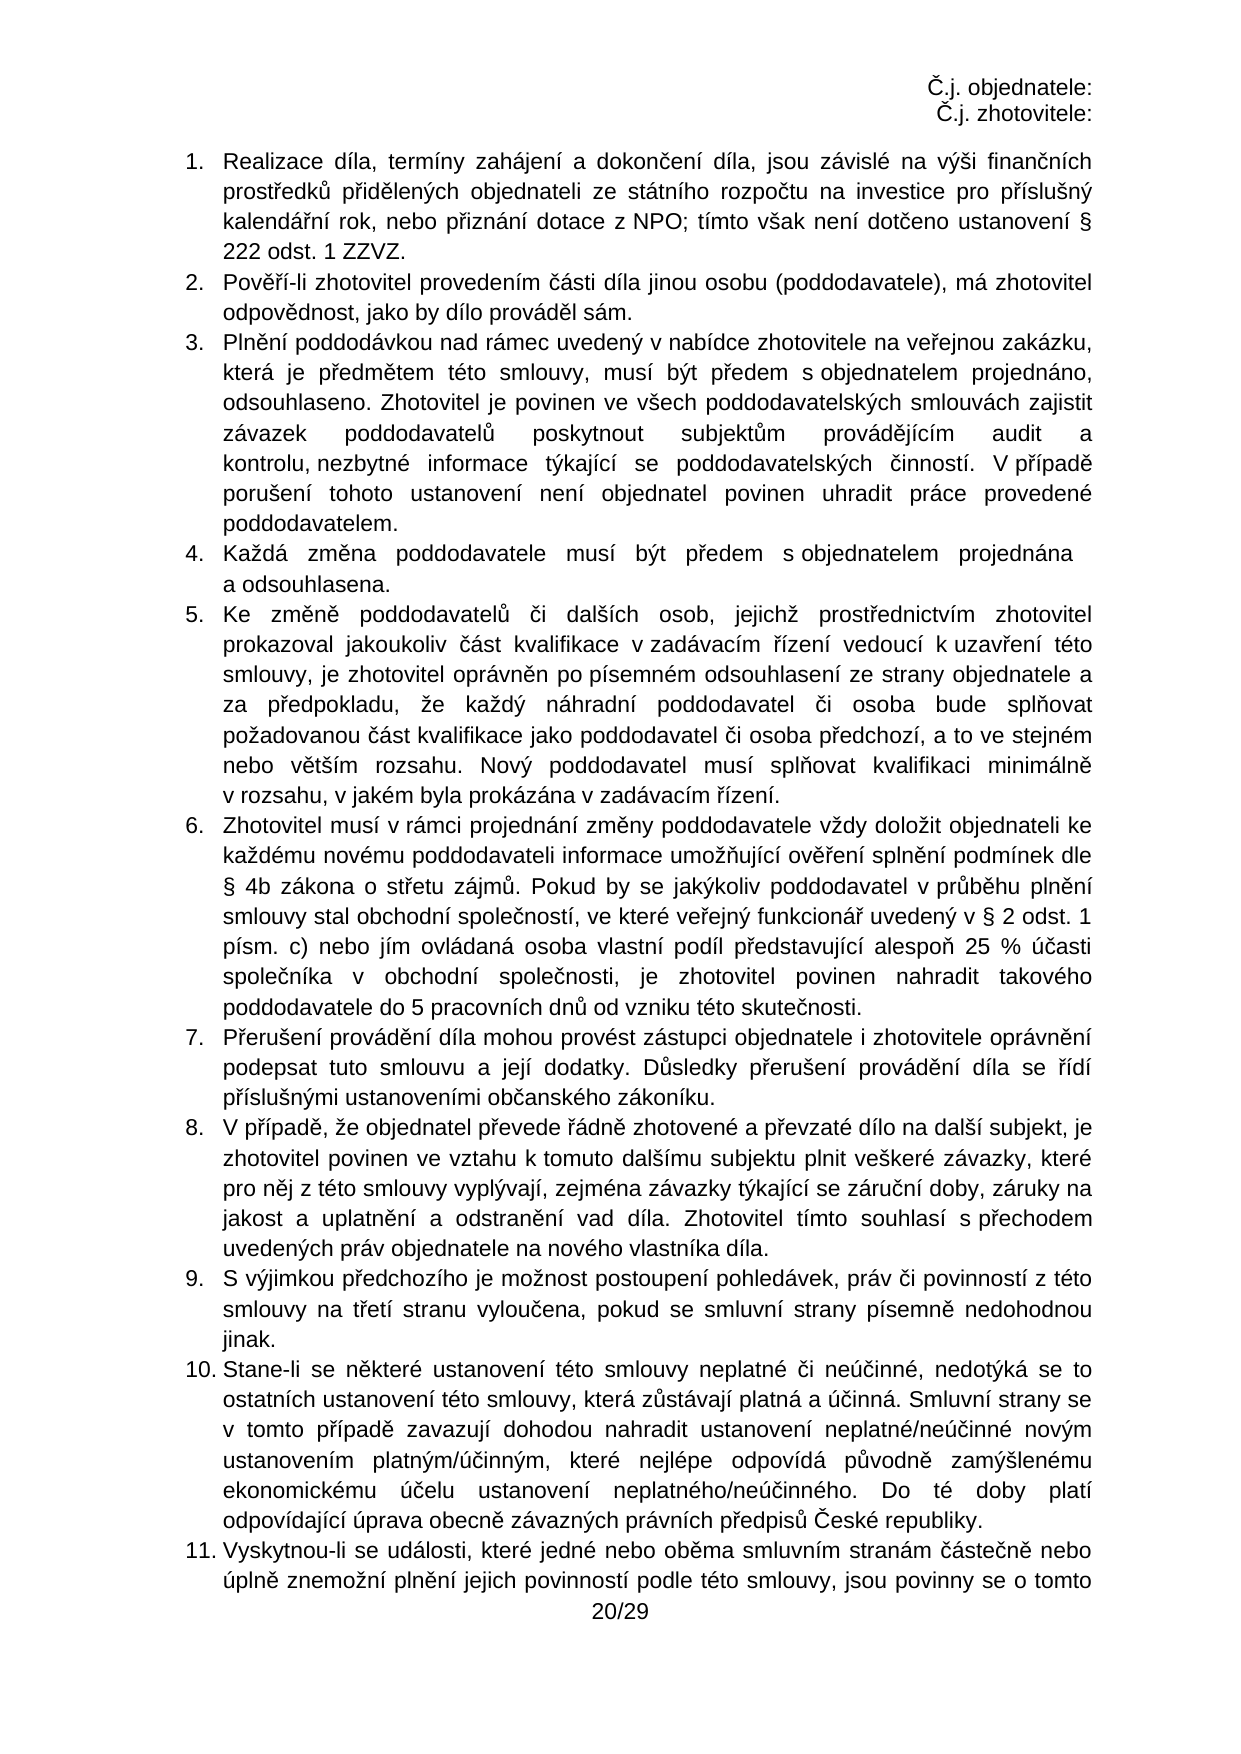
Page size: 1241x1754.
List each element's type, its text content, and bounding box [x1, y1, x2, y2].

list Každá změna poddodavatele musí být předem s objednatelem projednána a odsouhlasena. [185, 540, 1093, 597]
list S výjimkou předchozího je možnost postoupení pohledávek, práv či povinností z této smlouvy na třetí stranu vyloučena, pokud se smluvní strany písemně nedohodnou jinak. [185, 1265, 1093, 1352]
list Stane-li se některé ustanovení této smlouvy neplatné či neúčinné, nedotýká se to ostatních ustanovení této smlouvy, která zůstávají platná a účinná. Smluvní strany se v tomto případě zavazují dohodou nahradit ustanovení neplatné/neúčinné novým ustanovením platným/účinným, které nejlépe odpovídá původně zamýšlenému ekonomickému účelu ustanovení neplatného/neúčinného. Do té doby platí odpovídající úprava obecně závazných právních předpisů České republiky. [185, 1356, 1093, 1533]
list Realizace díla, termíny zahájení a dokončení díla, jsou závislé na výši finančních prostředků přidělených objednateli ze státního rozpočtu na investice pro příslušný kalendářní rok, nebo přiznání dotace z NPO; tímto však není dotčeno ustanovení § 222 odst. 1 ZZVZ. [185, 148, 1093, 264]
list Přerušení provádění díla mohou provést zástupci objednatele i zhotovitele oprávnění podepsat tuto smlouvu a její dodatky. Důsledky přerušení provádění díla se řídí příslušnými ustanoveními občanského zákoníku. [185, 1024, 1093, 1110]
list Zhotovitel musí v rámci projednání změny poddodavatele vždy doložit objednateli ke každému novému poddodavateli informace umožňující ověření splnění podmínek dle § 4b zákona o střetu zájmů. Pokud by se jakýkoliv poddodavatel v průběhu plnění smlouvy stal obchodní společností, ve které veřejný funkcionář uvedený v § 2 odst. 1 písm. c) nebo jím ovládaná osoba vlastní podíl představující alespoň 25 % účasti společníka v obchodní společnosti, je zhotovitel povinen nahradit takového poddodavatele do 5 pracovních dnů od vzniku této skutečnosti. [185, 812, 1093, 1020]
list Pověří-li zhotovitel provedením části díla jinou osobu (poddodavatele), má zhotovitel odpovědnost, jako by dílo prováděl sám. [185, 268, 1093, 325]
list Ke změně poddodavatelů či dalších osob, jejichž prostřednictvím zhotovitel prokazoval jakoukoliv část kvalifikace v zadávacím řízení vedoucí k uzavření této smlouvy, je zhotovitel oprávněn po písemném odsouhlasení ze strany objednatele a za předpokladu, že každý náhradní poddodavatel či osoba bude splňovat požadovanou část kvalifikace jako poddodavatel či osoba předchozí, a to ve stejném nebo větším rozsahu. Nový poddodavatel musí splňovat kvalifikaci minimálně v rozsahu, v jakém byla prokázána v zadávacím řízení. [185, 601, 1093, 808]
list V případě, že objednatel převede řádně zhotovené a převzaté dílo na další subjekt, je zhotovitel povinen ve vztahu k tomuto dalšímu subjektu plnit veškeré závazky, které pro něj z této smlouvy vyplývají, zejména závazky týkající se záruční doby, záruky na jakost a uplatnění a odstranění vad díla. Zhotovitel tímto souhlasí s přechodem uvedených práv objednatele na nového vlastníka díla. [185, 1114, 1093, 1261]
list Plnění poddodávkou nad rámec uvedený v nabídce zhotovitele na veřejnou zakázku, která je předmětem této smlouvy, musí být předem s objednatelem projednáno, odsouhlaseno. Zhotovitel je povinen ve všech poddodavatelských smlouvách zajistit závazek poddodavatelů poskytnout subjektům provádějícím audit a kontrolu, nezbytné informace týkající se poddodavatelských činností. V případě porušení tohoto ustanovení není objednatel povinen uhradit práce provedené poddodavatelem. [185, 329, 1093, 536]
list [185, 1537, 1093, 1594]
